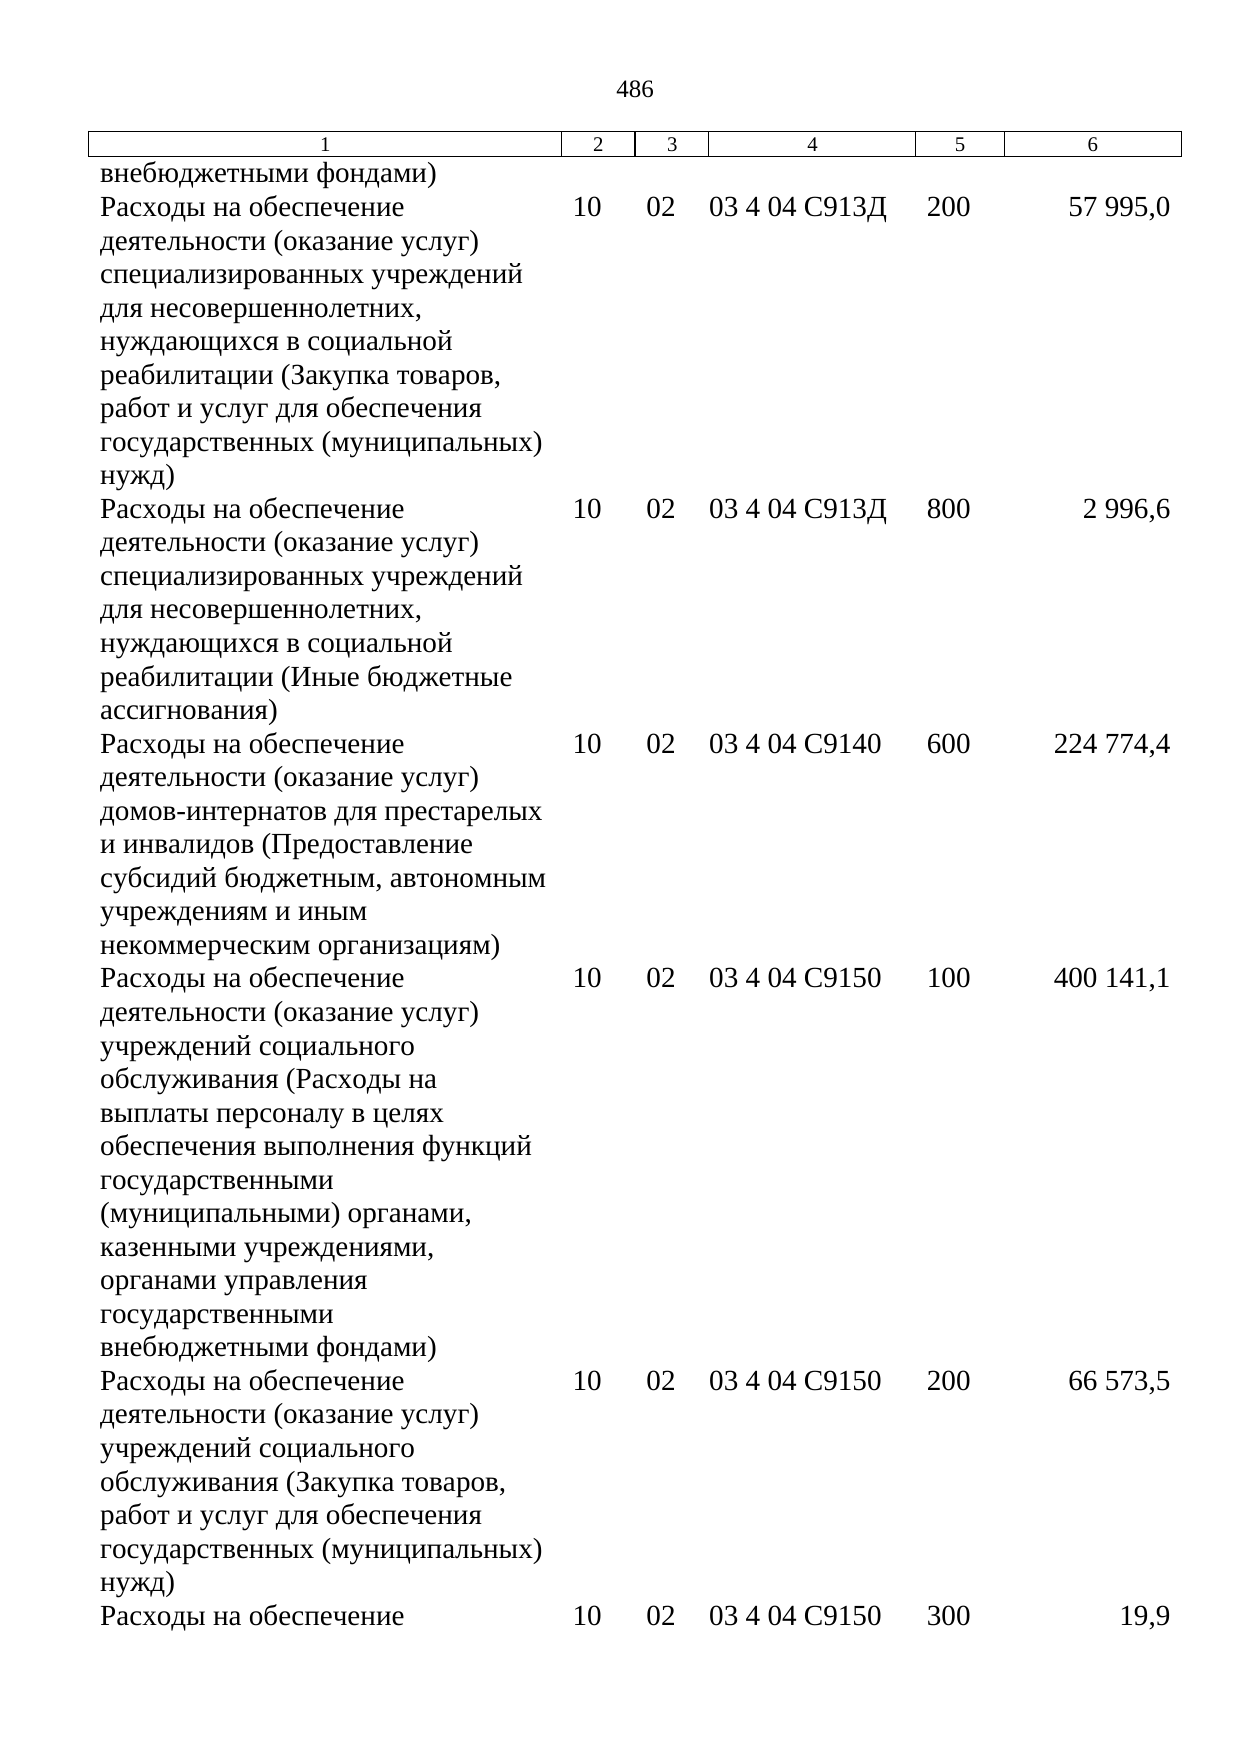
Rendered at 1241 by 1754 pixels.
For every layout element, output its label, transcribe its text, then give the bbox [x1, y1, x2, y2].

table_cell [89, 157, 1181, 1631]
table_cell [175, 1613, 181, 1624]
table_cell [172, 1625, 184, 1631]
table_header 5 [916, 132, 1004, 156]
table_header 1 [89, 132, 561, 156]
table_header 6 [1005, 132, 1181, 156]
table_header 3 [636, 132, 708, 156]
table_header 2 [562, 132, 634, 156]
table_header 4 [709, 132, 915, 156]
